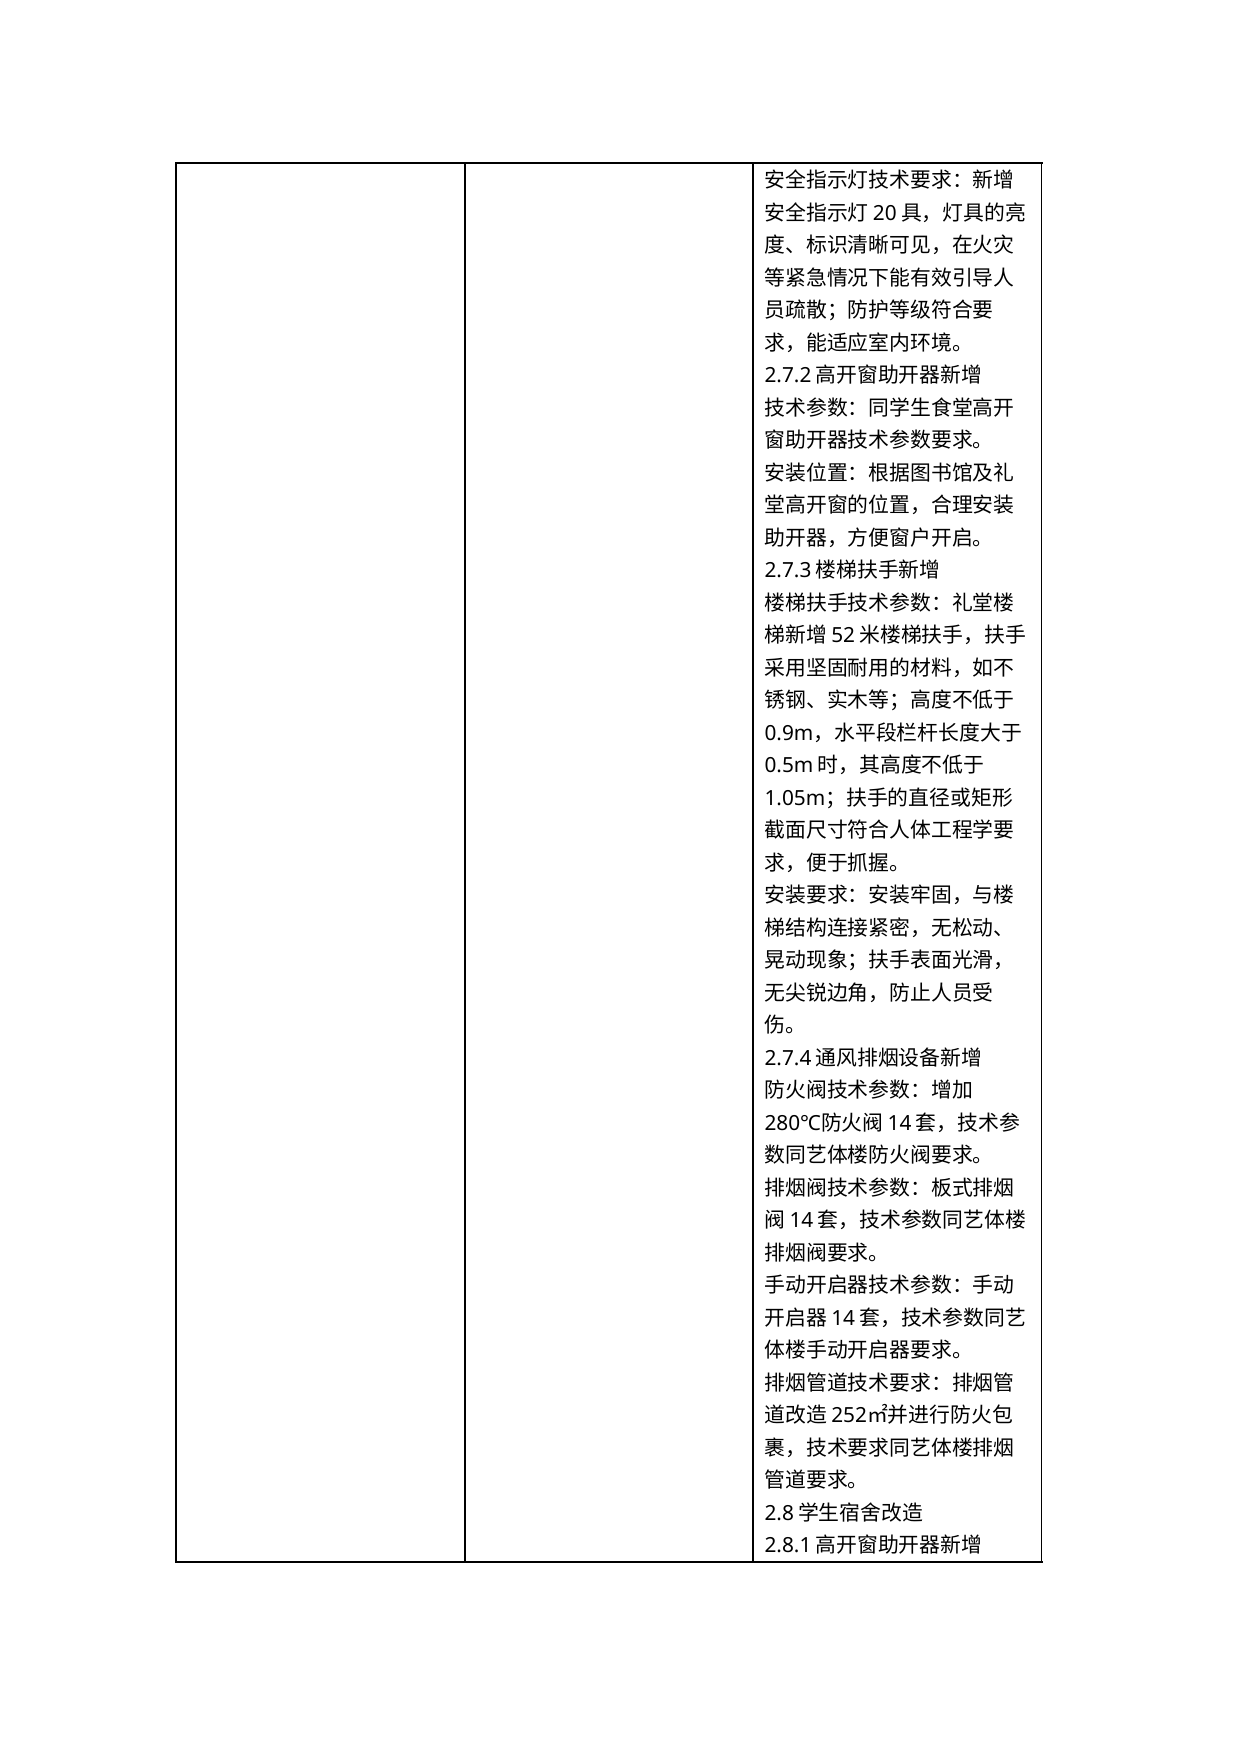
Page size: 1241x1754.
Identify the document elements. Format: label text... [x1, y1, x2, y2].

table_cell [754, 164, 1041, 1561]
table_cell ★ [466, 164, 752, 1561]
table_cell 2 [177, 164, 464, 1561]
